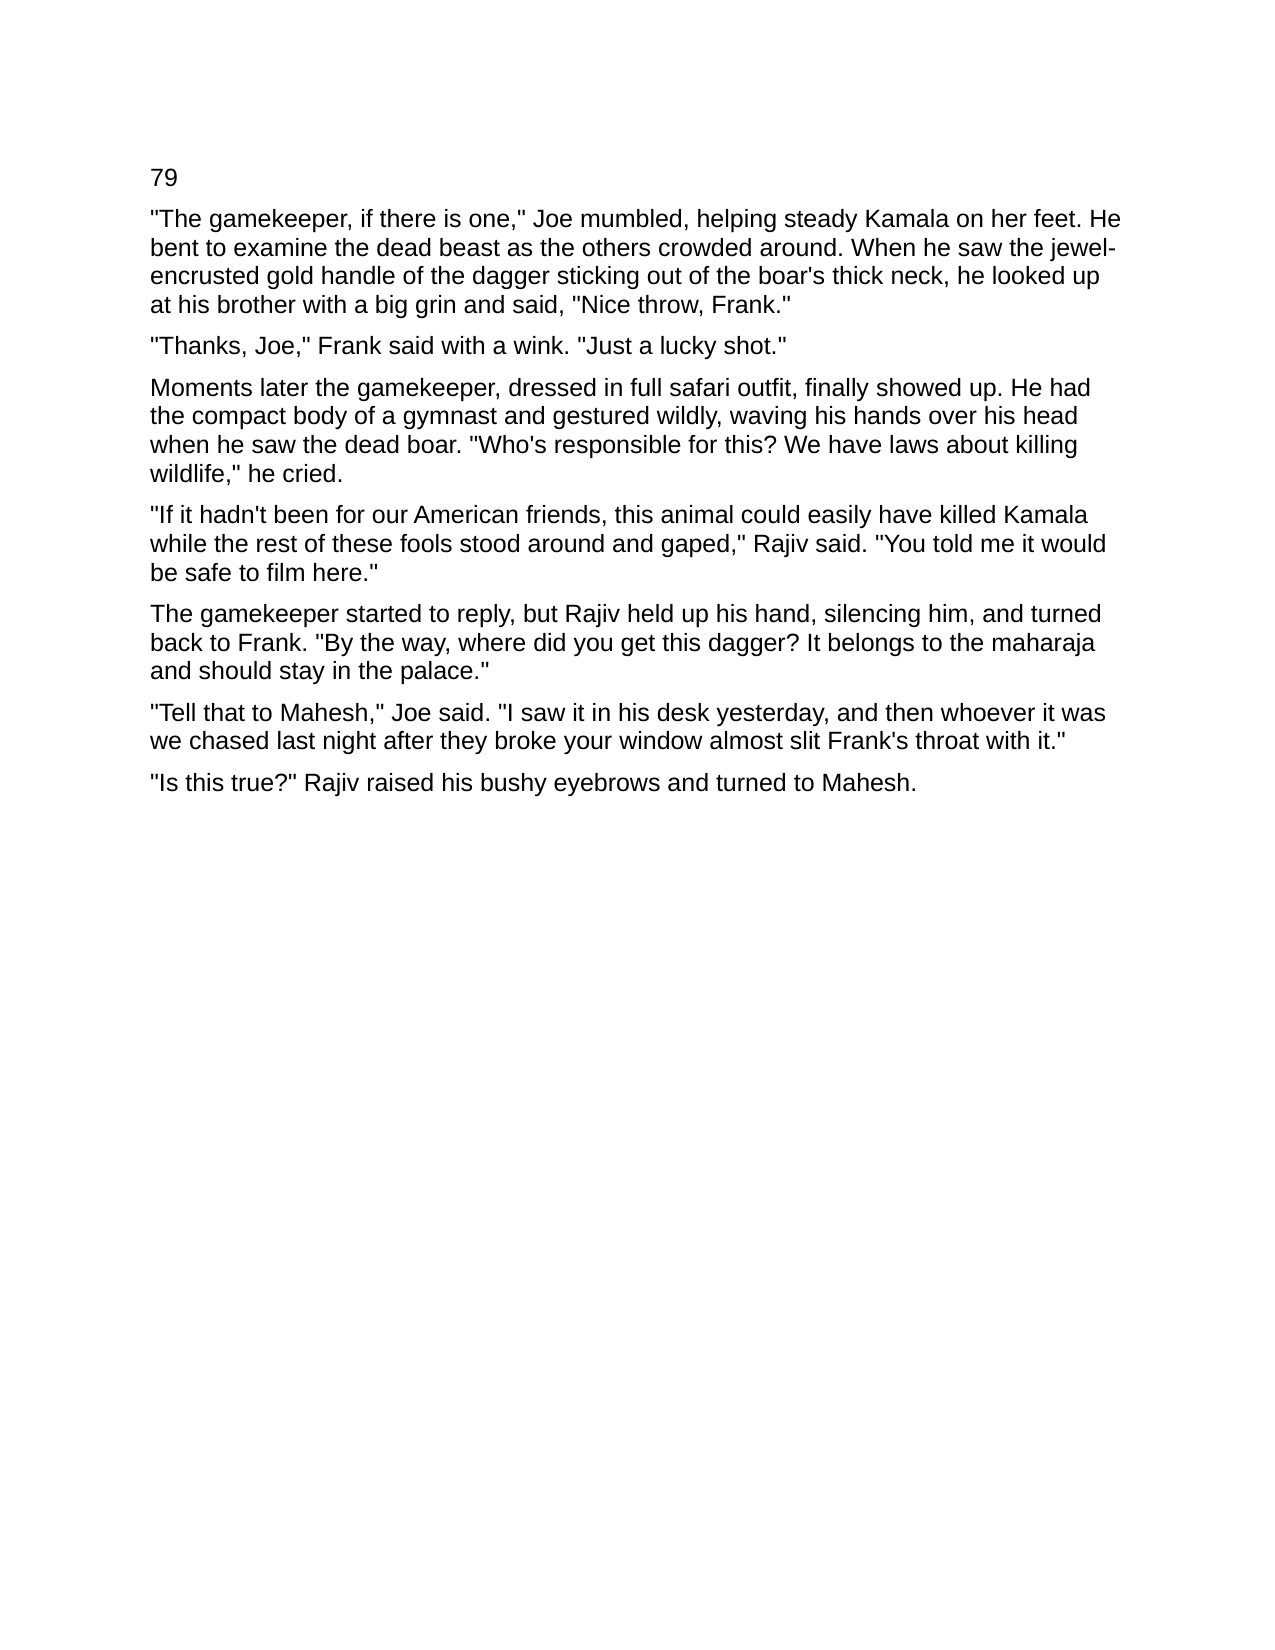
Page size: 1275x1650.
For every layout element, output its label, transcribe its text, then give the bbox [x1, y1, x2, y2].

text "Is this true?" Rajiv raised his bushy eyebrows and turned to Mahesh. [150, 767, 1125, 796]
text "Tell that to Mahesh," Joe said. "I saw it in his desk yesterday, and then whoever it was we chased last night after they broke your window almost slit Frank's throat with it." [150, 697, 1125, 755]
text 79 [150, 162, 1125, 191]
text "Thanks, Joe," Frank said with a wink. "Just a lucky shot." [150, 331, 1125, 360]
text "The gamekeeper, if there is one," Joe mumbled, helping steady Kamala on her feet. He bent to examine the dead beast as the others crowded around. When he saw the jewel-encrusted gold handle of the dagger sticking out of the boar's thick neck, he looked up at his brother with a big grin and said, "Nice throw, Frank." [150, 204, 1125, 319]
text Moments later the gamekeeper, dressed in full safari outfit, finally showed up. He had the compact body of a gymnast and gestured wildly, waving his hands over his head when he saw the dead boar. "Who's responsible for this? We have laws about killing wildlife," he cried. [150, 372, 1125, 487]
text The gamekeeper started to reply, but Rajiv held up his hand, silencing him, and turned back to Frank. "By the way, where did you get this dagger? It belongs to the maharaja and should stay in the palace." [150, 599, 1125, 685]
text "If it hadn't been for our American friends, this animal could easily have killed Kamala while the rest of these fools stood around and gaped," Rajiv said. "You told me it would be safe to film here." [150, 500, 1125, 586]
